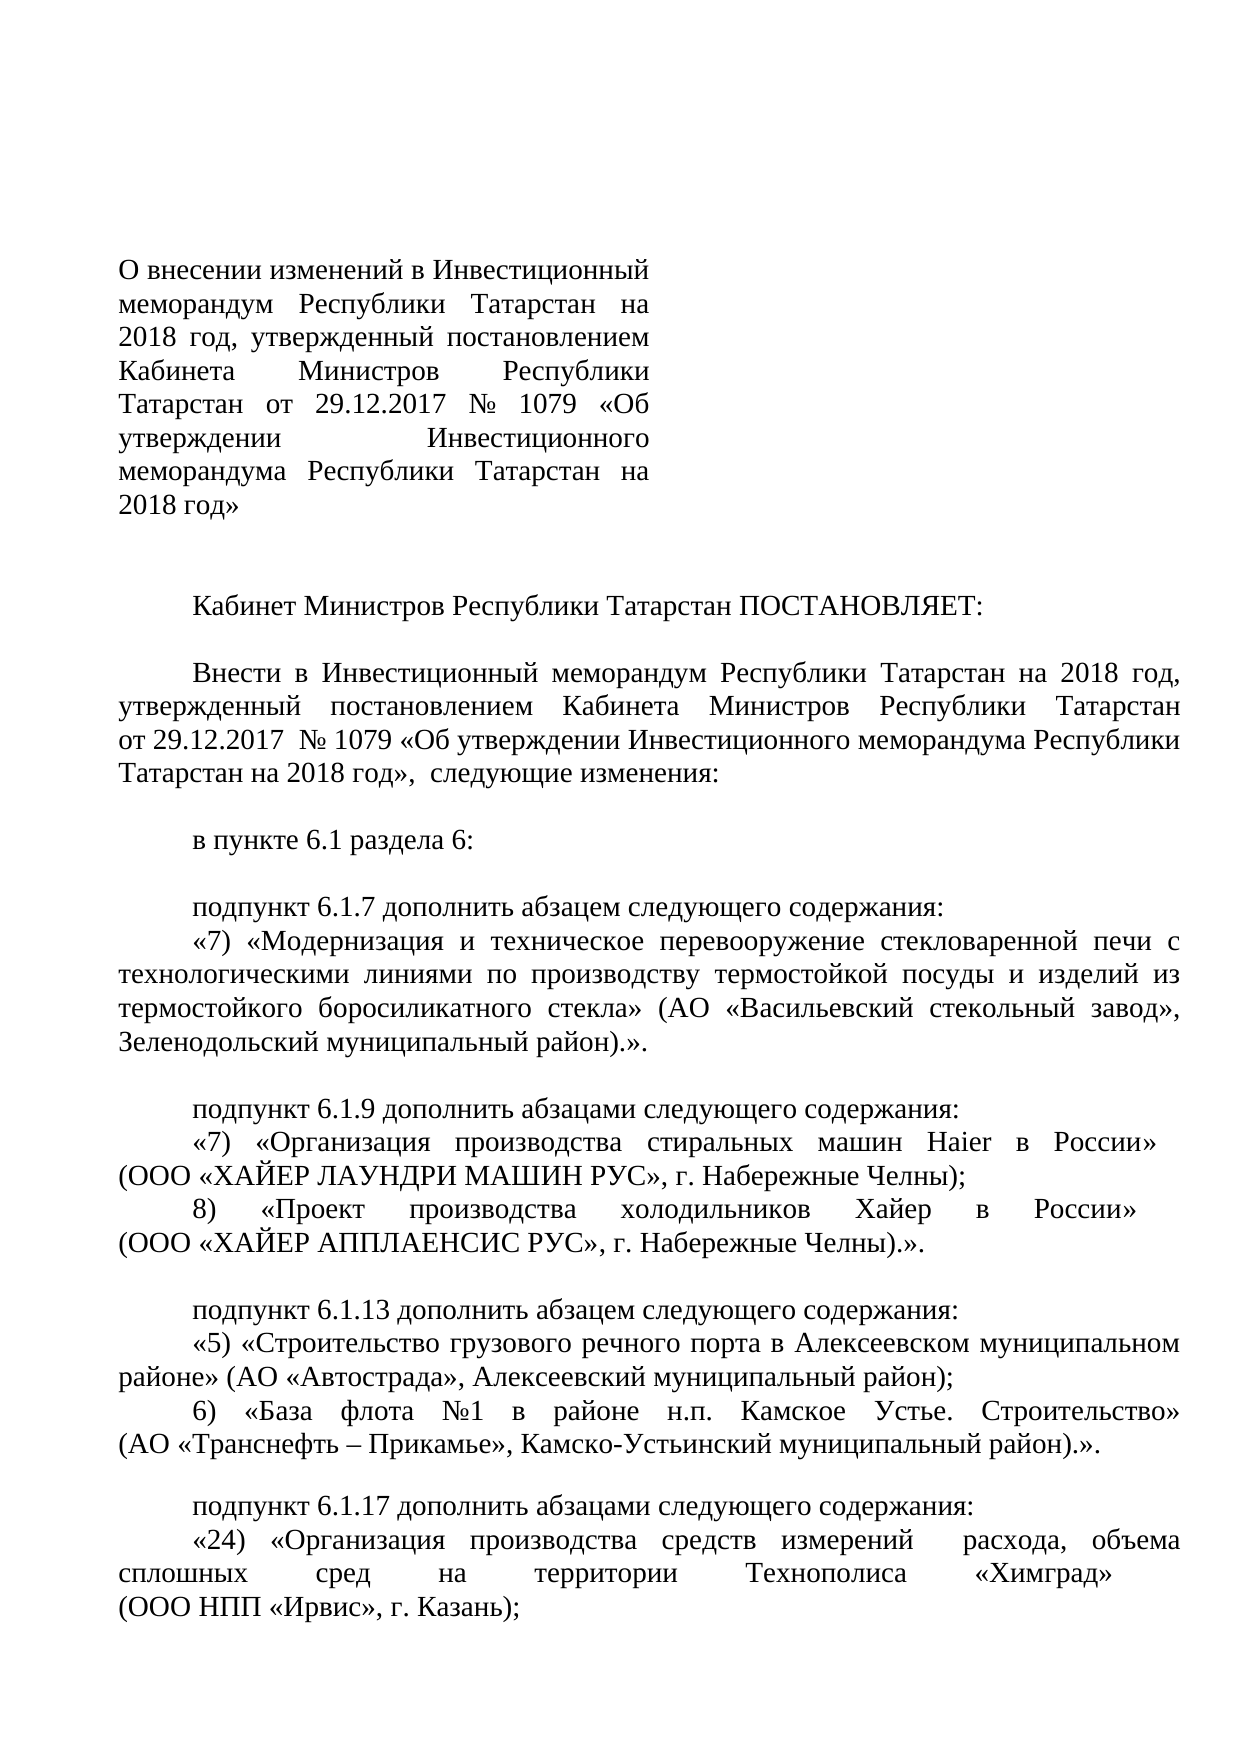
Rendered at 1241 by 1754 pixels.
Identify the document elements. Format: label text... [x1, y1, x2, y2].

text 8) «Проект производства холодильников Хайер в России» (ООО «ХАЙЕР АППЛАЕНСИС РУС», г. Набережные Челны).». [118, 1191, 1181, 1258]
text Кабинет Министров Республики Татарстан ПОСТАНОВЛЯЕТ: [118, 588, 1181, 621]
text «7) «Организация производства стиральных машин Haier в России» (ООО «ХАЙЕР ЛАУНДРИ МАШИН РУС», г. Набережные Челны); [118, 1124, 1181, 1191]
text подпункт 6.1.7 дополнить абзацем следующего содержания: [118, 889, 1181, 923]
text О внесении изменений в Инвестиционный меморандум Республики Татарстан на 2018 год, утвержденный постановлением Кабинета Министров Республики Татарстан от 29.12.2017 № 1079 «Об утверждении Инвестиционного меморандума Республики Татарстан на 2018 год» [118, 252, 650, 521]
text Внести в Инвестиционный меморандум Республики Татарстан на 2018 год, утвержденный постановлением Кабинета Министров Республики Татарстан от 29.12.2017 № 1079 «Об утверждении Инвестиционного меморандума Республики Татарстан на 2018 год», следующие изменения: [118, 655, 1181, 789]
text подпункт 6.1.13 дополнить абзацем следующего содержания: [118, 1292, 1181, 1326]
text подпункт 6.1.9 дополнить абзацами следующего содержания: [118, 1091, 1181, 1124]
text «5) «Строительство грузового речного порта в Алексеевском муниципальном районе» (АО «Автострада», Алексеевский муниципальный район); [118, 1326, 1181, 1393]
text «7) «Модернизация и техническое перевооружение стекловаренной печи с технологическими линиями по производству термостойкой посуды и изделий из термостойкого боросиликатного стекла» (АО «Васильевский стекольный завод», Зеленодольский муниципальный район).». [118, 923, 1181, 1057]
text подпункт 6.1.17 дополнить абзацами следующего содержания: [118, 1488, 1181, 1522]
text 6) «База флота №1 в районе н.п. Камское Устье. Строительство» (АО «Транснефть – Прикамье», Камско-Устьинский муниципальный район).». [118, 1393, 1181, 1460]
text «24) «Организация производства средств измерений расхода, объема сплошных сред на территории Технополиса «Химград» (ООО НПП «Ирвис», г. Казань); [118, 1522, 1181, 1623]
text в пункте 6.1 раздела 6: [118, 822, 1181, 856]
